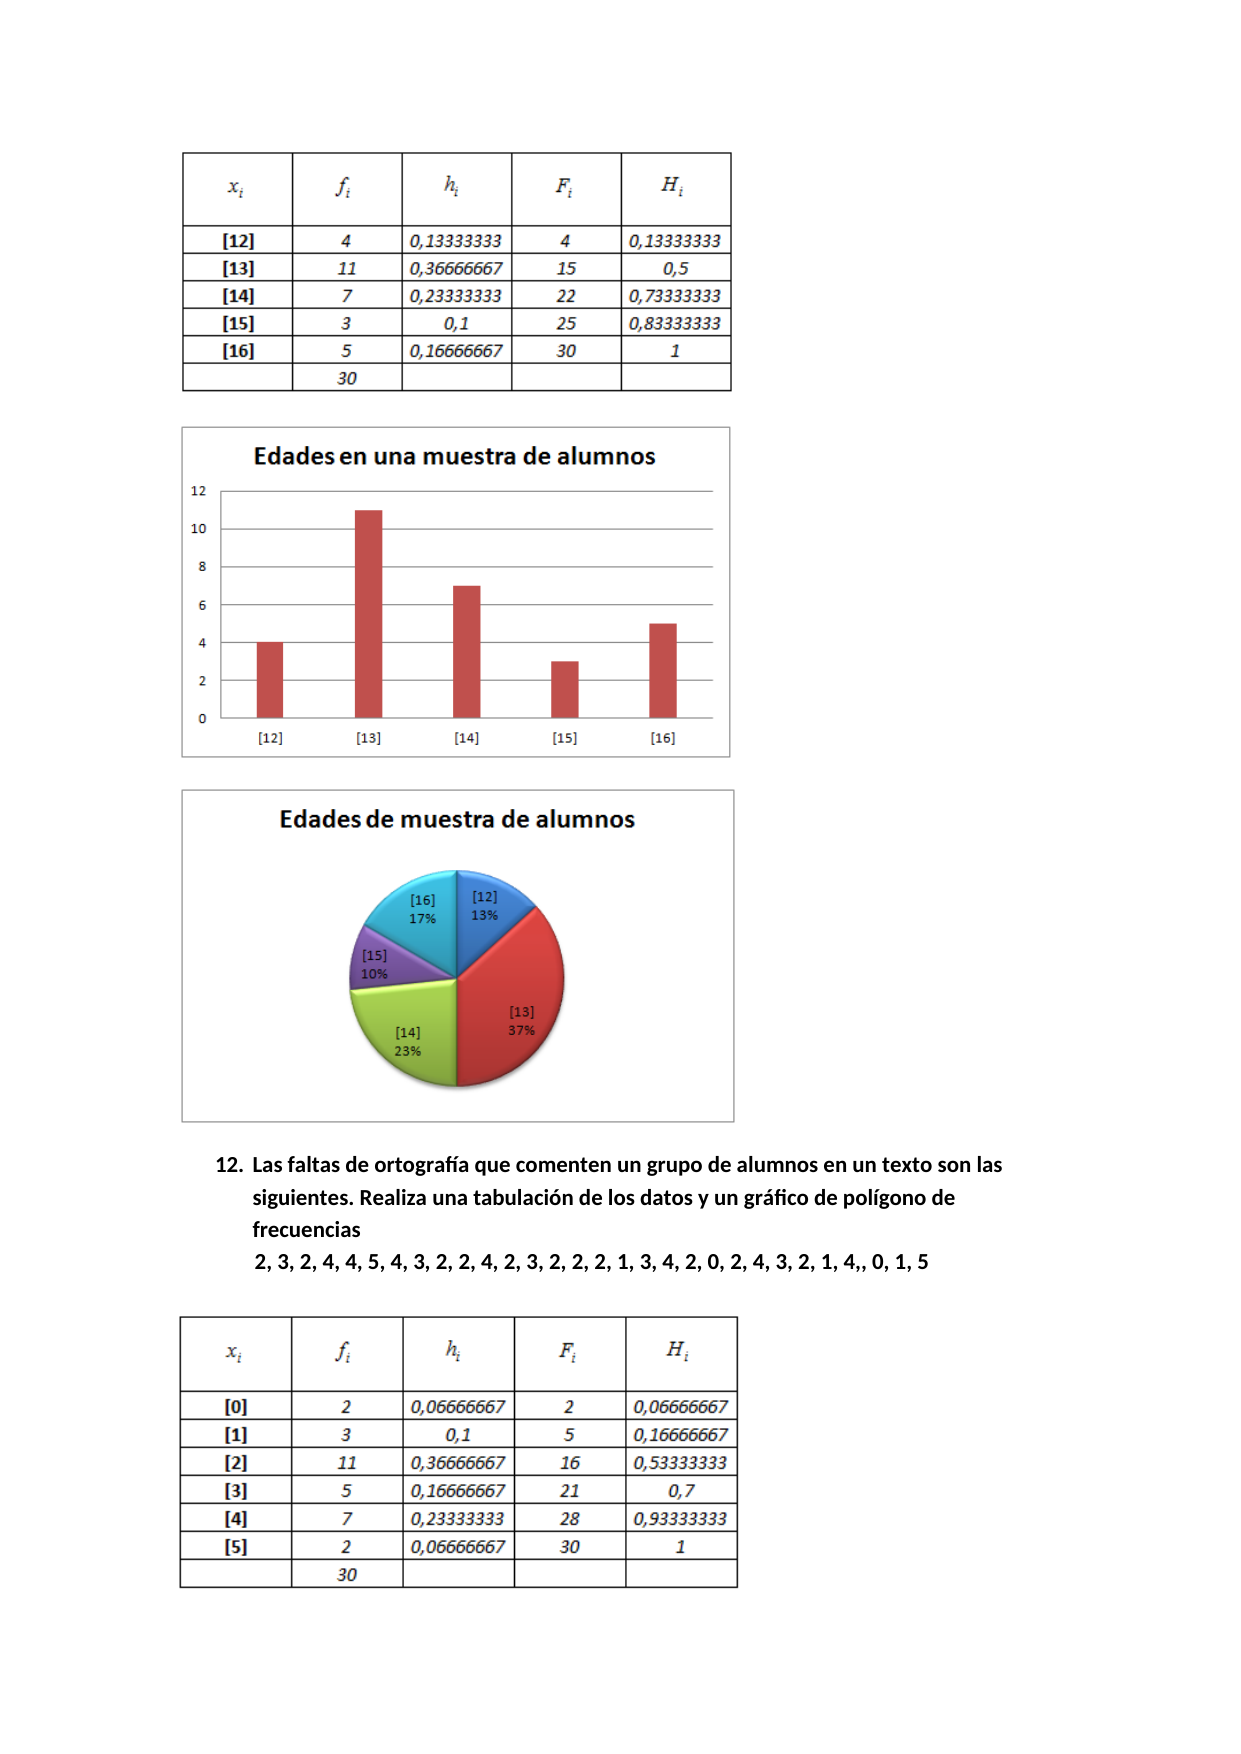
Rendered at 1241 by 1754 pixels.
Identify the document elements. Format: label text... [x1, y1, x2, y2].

list Las faltas de ortografía que comenten un grupo de alumnos en un texto son las siguientes. Realiza una tabulación de los datos y un gráfico de polígono de frecuencias [215, 1151, 1063, 1243]
picture [177, 785, 738, 1126]
picture [177, 1311, 741, 1591]
picture [177, 421, 735, 761]
picture [177, 147, 735, 397]
text 2, 3, 2, 4, 4, 5, 4, 3, 2, 2, 4, 2, 3, 2, 2, 2, 1, 3, 4, 2, 0, 2, 4, 3, 2, 1, 4,, 0, 1, 5 [177, 1247, 1063, 1275]
